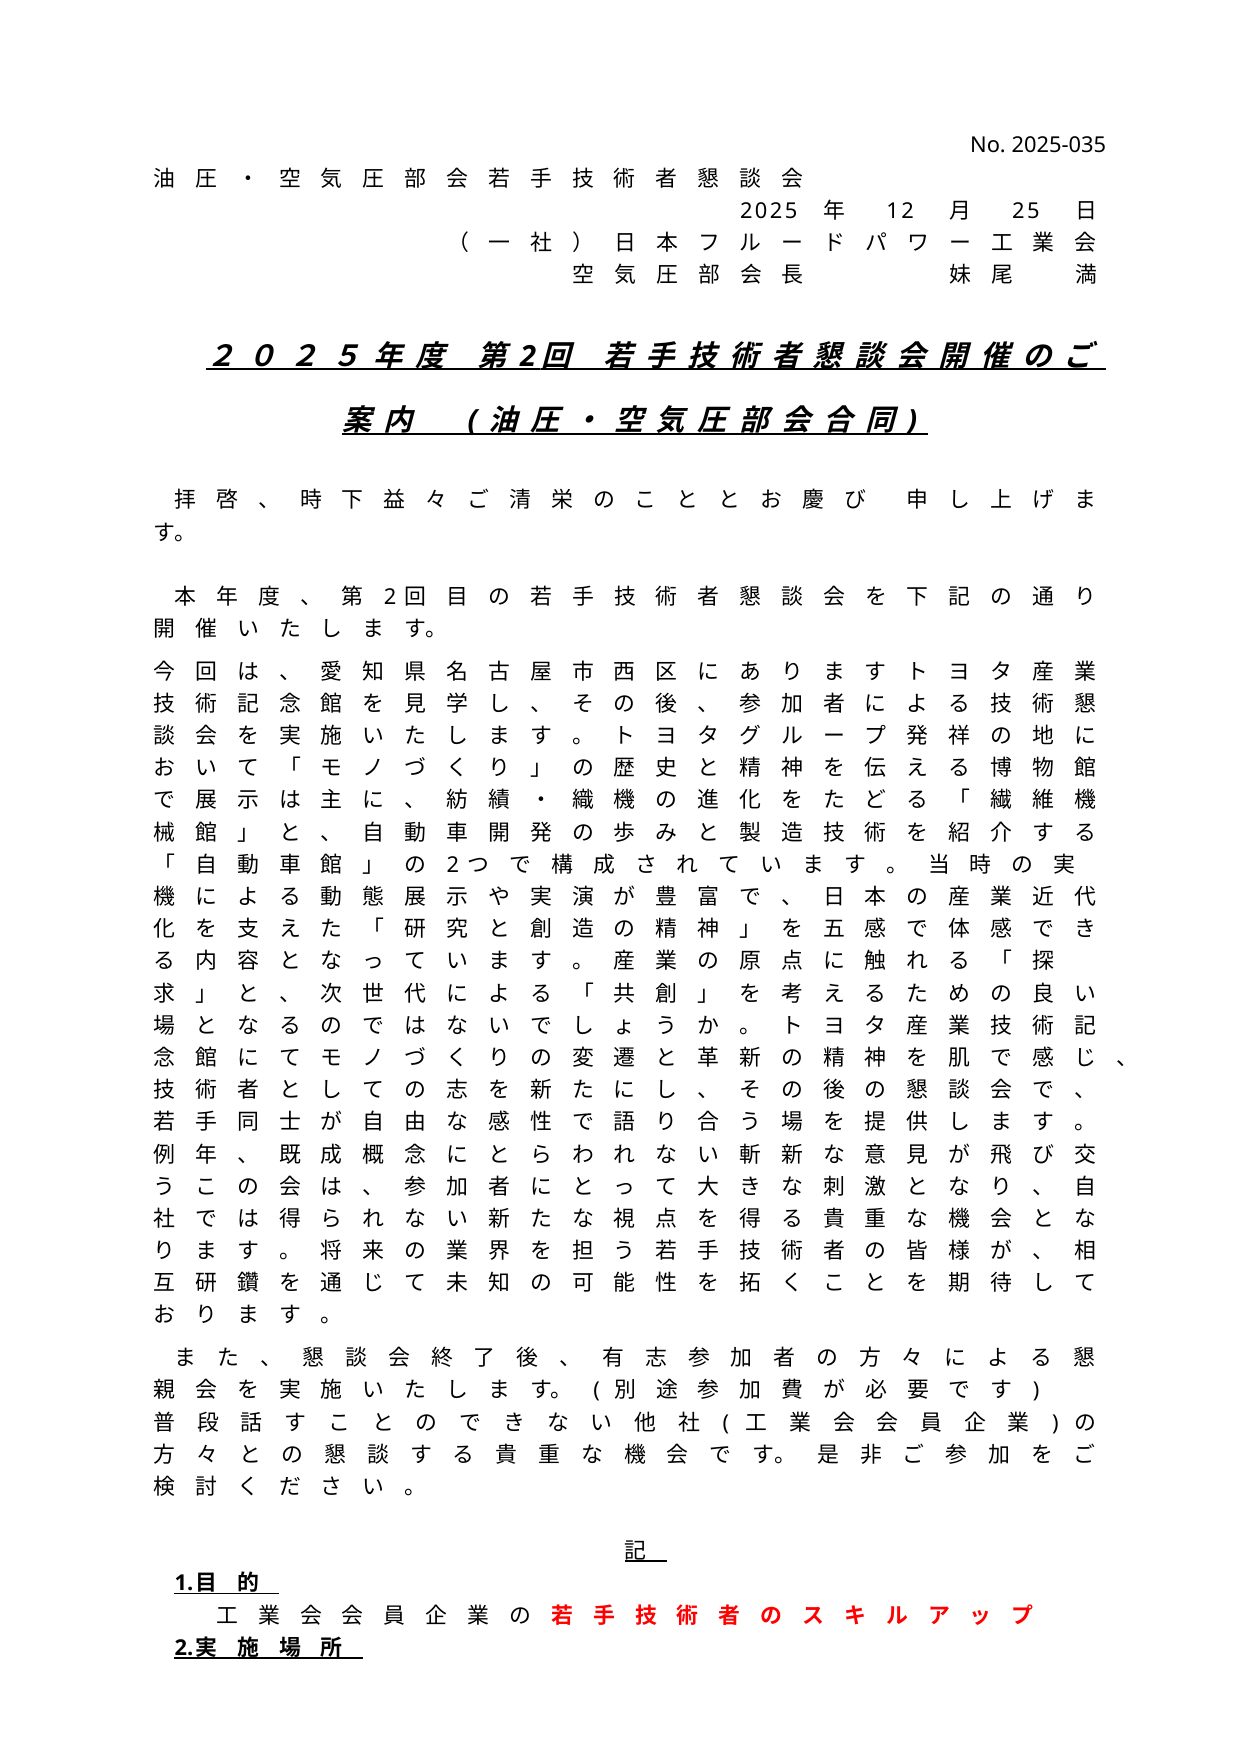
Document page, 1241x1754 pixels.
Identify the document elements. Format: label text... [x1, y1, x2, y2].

text No. 2025-035 [153, 128, 1116, 160]
text 空気圧部会長 妹尾 満 [153, 257, 1117, 289]
text 1.目的 [153, 1565, 1116, 1597]
text （一社）日本フルードパワー工業会 [153, 225, 1117, 257]
text また、懇談会終了後、有志参加者の方々による懇親会を実施いたします。(別途参加費が必要です) [153, 1340, 1116, 1404]
text 拝啓、時下益々ご清栄のこととお慶び 申し上げます。 [153, 482, 1116, 547]
text 2.実施場所 [153, 1629, 1116, 1662]
text 2025年12月25日 [153, 192, 1116, 225]
text ２０２５年度 第2回 若手技術者懇談会開催のご案内 (油圧・空気圧部会合同) [153, 321, 1116, 450]
text 今回は、愛知県名古屋市西区にありますトヨタ産業技術記念館を見学し、その後、参加者による技術懇談会を実施いたします。トヨタグループ発祥の地において「モノづくり」の歴史と精神を伝える博物館で展示は主に、紡績・織機の進化をたどる「繊維機械館」と、自動車開発の歩みと製造技術を紹介する「自動車館」の2つで構成されています。当時の実機による動態展示や実演が豊富で、日本の産業近代化を支えた「研究と創造の精神」を五感で体感できる内容となっています。産業の原点に触れる「探求」と、次世代による「共創」を考えるための良い場となるのではないでしょうか。トヨタ産業技術記念館にてモノづくりの変遷と革新の精神を肌で感じ、技術者としての志を新たにし、その後の懇談会で、若手同士が自由な感性で語り合う場を提供します。例年、既成概念にとらわれない斬新な意見が飛び交うこの会は、参加者にとって大きな刺激となり、自社では得られない新たな視点を得る貴重な機会となります。将来の業界を担う若手技術者の皆様が、相互研鑽を通じて未知の可能性を拓くことを期待しております。 [153, 653, 1116, 1329]
text 工業会会員企業の若手技術者のスキルアップ [182, 1597, 1116, 1629]
text 普段話すことのできない他社(工業会会員企業)の方々との懇談する貴重な機会です。是非ご参加をご検討ください。 [153, 1404, 1116, 1501]
text 記 [153, 1533, 1116, 1565]
text 本年度、第2回目の若手技術者懇談会を下記の通り開催いたします。 [153, 579, 1116, 643]
text 油圧・空気圧部会若手技術者懇談会 [153, 160, 1116, 192]
